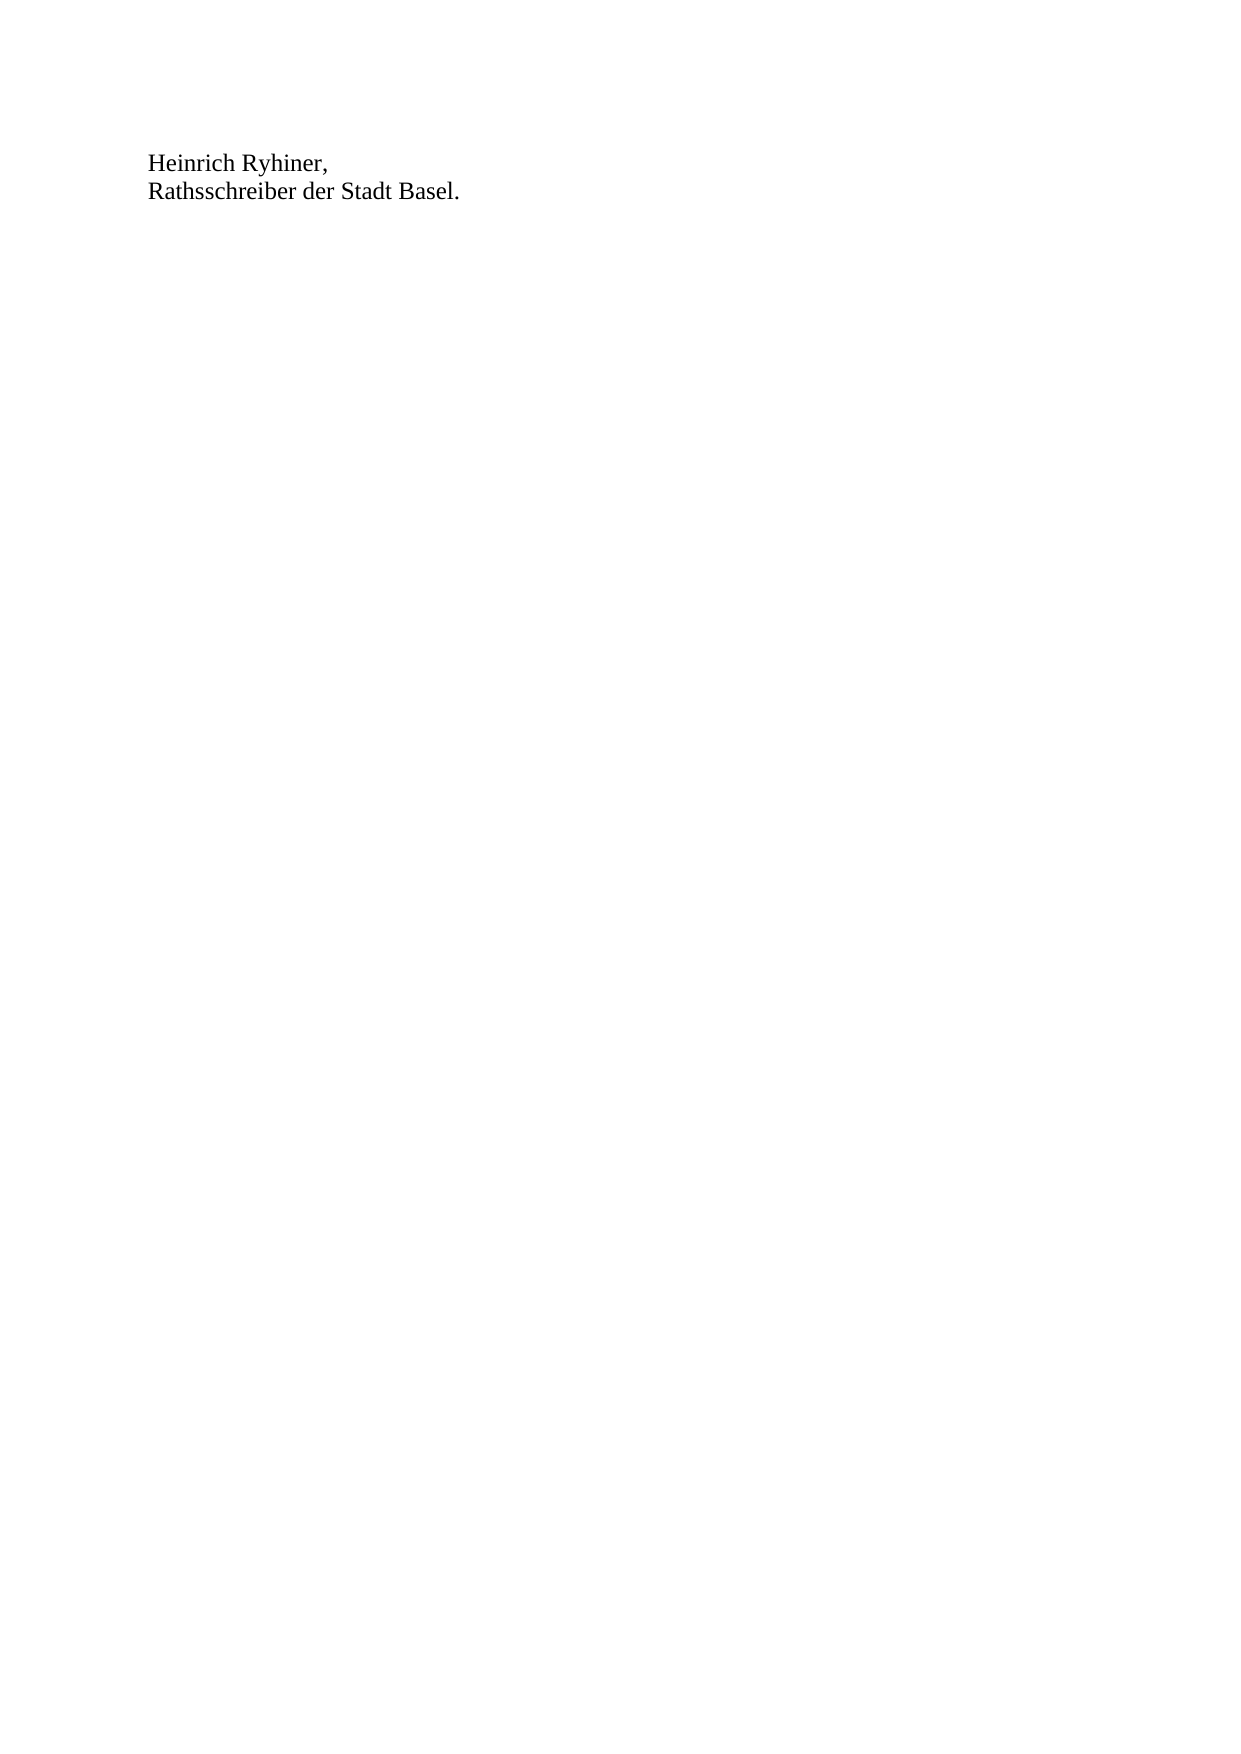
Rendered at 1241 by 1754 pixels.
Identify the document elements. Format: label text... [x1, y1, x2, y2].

text Heinrich Ryhiner, Rathsschreiber der Stadt Basel. [148, 148, 1093, 205]
